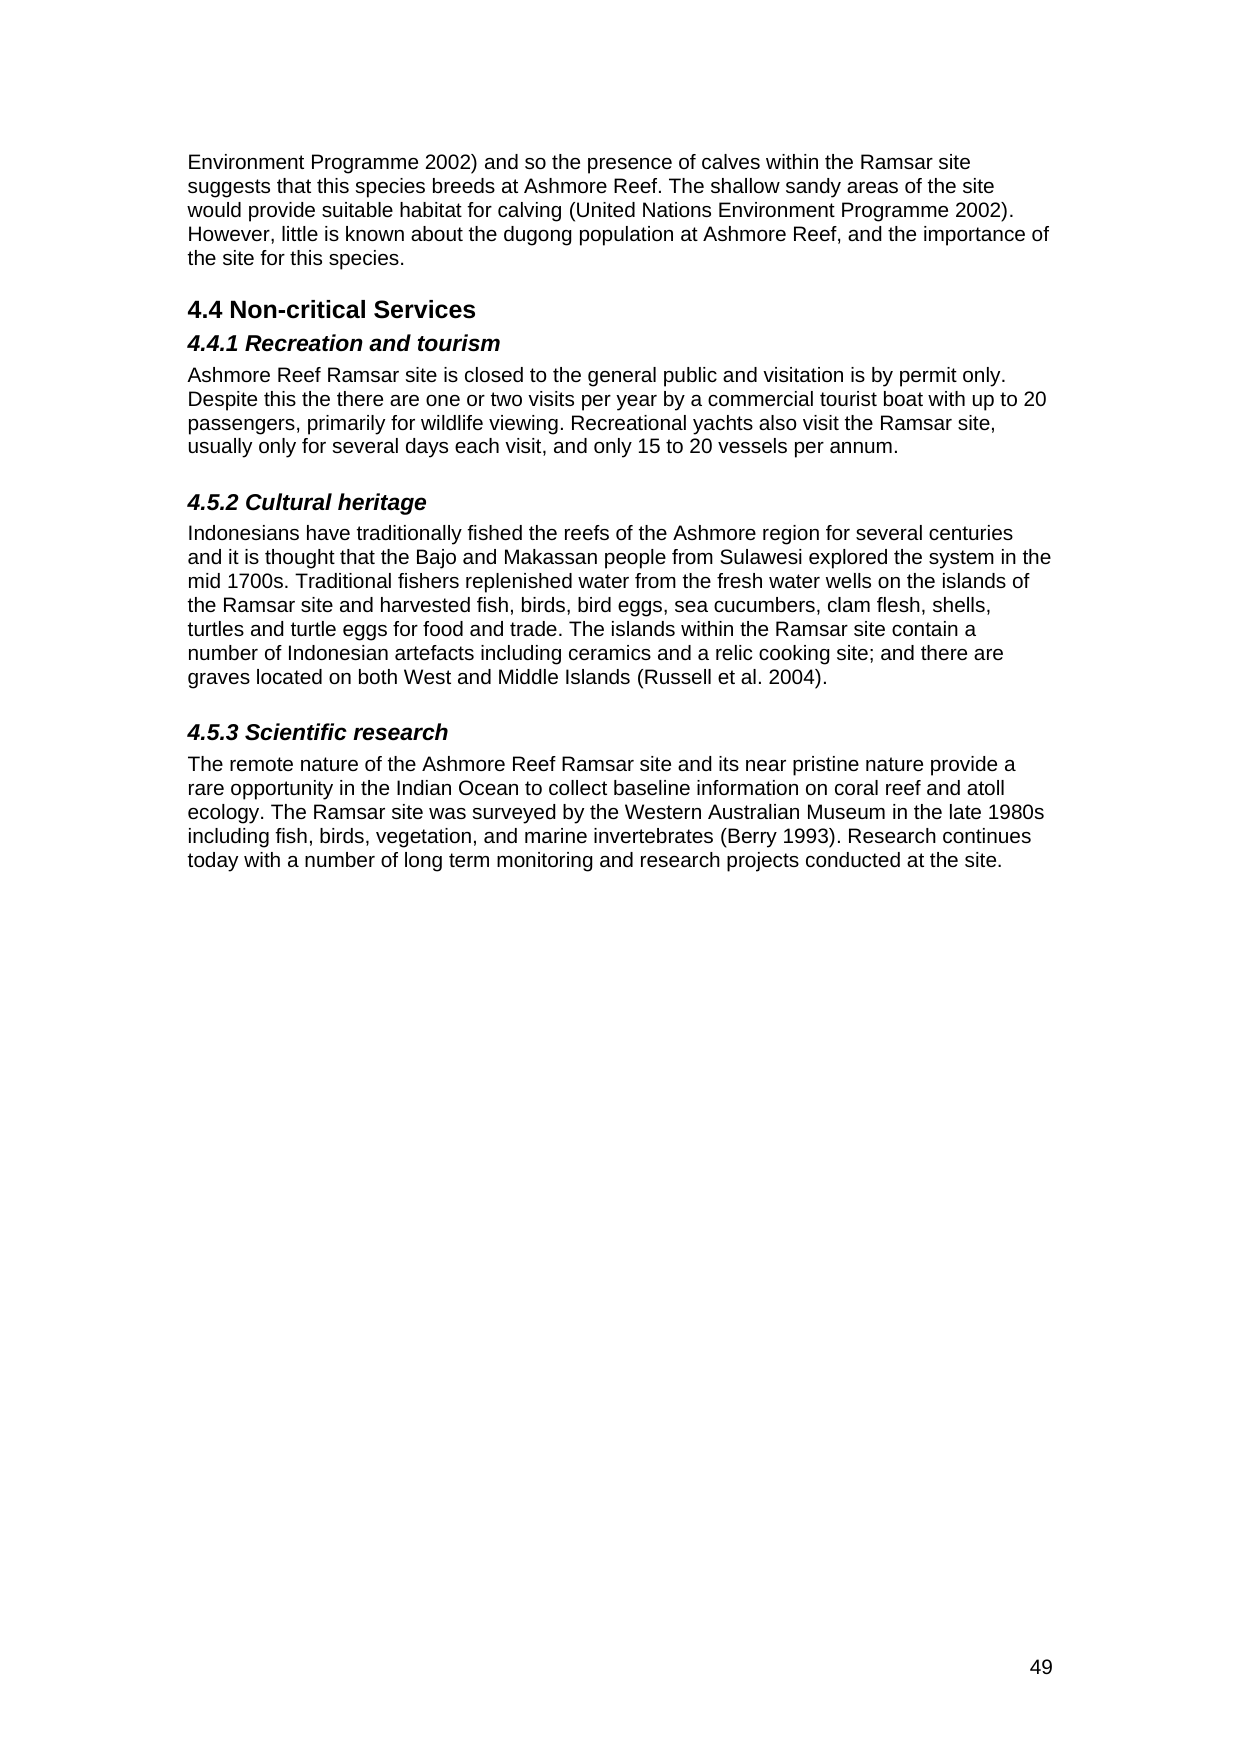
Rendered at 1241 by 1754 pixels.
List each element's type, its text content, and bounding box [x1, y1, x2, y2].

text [187, 150, 1053, 270]
subtitle 4.5.3 Scientific research [187, 719, 1053, 745]
text Ashmore Reef Ramsar site is closed to the general public and visitation is by permit only. Despite this the there are one or two visits per year by a commercial tourist boat with up to 20 passengers, primarily for wildlife viewing. Recreational yachts also visit the Ramsar site, usually only for several days each visit, and only 15 to 20 vessels per annum. [187, 362, 1053, 458]
subtitle 4.4.1 Recreation and tourism [187, 330, 1053, 356]
text Indonesians have traditionally fished the reefs of the Ashmore region for several centuries and it is thought that the Bajo and Makassan people from Sulawesi explored the system in the mid 1700s. Traditional fishers replenished water from the fresh water wells on the islands of the Ramsar site and harvested fish, birds, bird eggs, sea cucumbers, clam flesh, shells, turtles and turtle eggs for food and trade. The islands within the Ramsar site contain a number of Indonesian artefacts including ceramics and a relic cooking site; and there are graves located on both West and Middle Islands (Russell et al. 2004). [187, 521, 1053, 689]
subtitle 4.4 Non-critical Services [187, 295, 1053, 323]
subtitle 4.5.2 Cultural heritage [187, 488, 1053, 515]
text The remote nature of the Ashmore Reef Ramsar site and its near pristine nature provide a rare opportunity in the Indian Ocean to collect baseline information on coral reef and atoll ecology. The Ramsar site was surveyed by the Western Australian Museum in the late 1980s including fish, birds, vegetation, and marine invertebrates (Berry 1993). Research continues today with a number of long term monitoring and research projects conducted at the site. [187, 752, 1053, 871]
